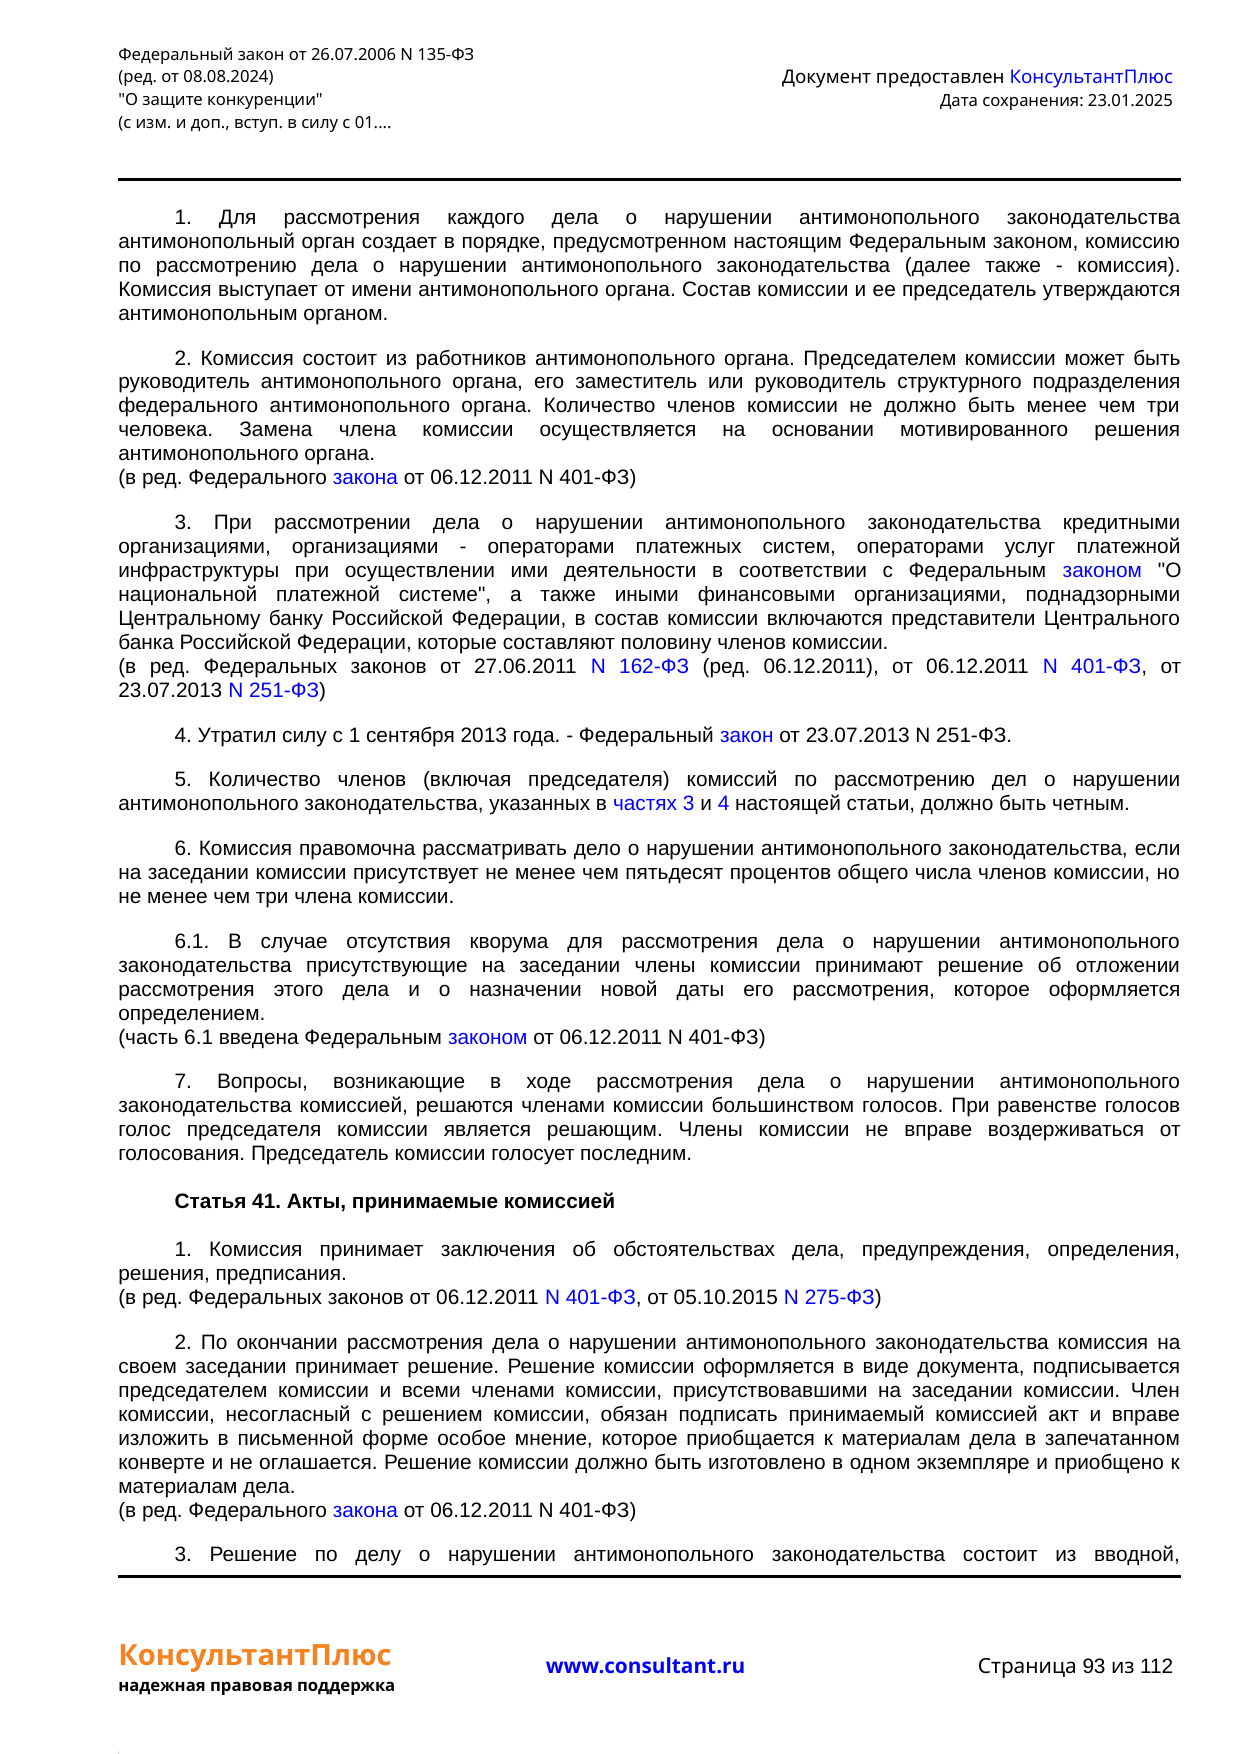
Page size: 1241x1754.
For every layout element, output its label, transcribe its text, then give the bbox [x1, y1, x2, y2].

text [118, 1542, 1181, 1566]
text (часть 6.1 введена Федеральным законом от 06.12.2011 N 401-ФЗ) [118, 1024, 1181, 1048]
text 5. Количество членов (включая председателя) комиссий по рассмотрению дел о нарушении антимонопольного законодательства, указанных в частях 3 и 4 настоящей статьи, должно быть четным. [118, 767, 1181, 815]
title Статья 41. Акты, принимаемые комиссией [118, 1189, 1181, 1213]
text (в ред. Федерального закона от 06.12.2011 N 401-ФЗ) [118, 1497, 1181, 1521]
text (в ред. Федерального закона от 06.12.2011 N 401-ФЗ) [118, 465, 1181, 489]
text 3. При рассмотрении дела о нарушении антимонопольного законодательства кредитными организациями, организациями - операторами платежных систем, операторами услуг платежной инфраструктуры при осуществлении ими деятельности в соответствии с Федеральным законом "О национальной платежной системе", а также иными финансовыми организациями, поднадзорными Центральному банку Российской Федерации, в состав комиссии включаются представители Центрального банка Российской Федерации, которые составляют половину членов комиссии. [118, 510, 1181, 654]
text 2. Комиссия состоит из работников антимонопольного органа. Председателем комиссии может быть руководитель антимонопольного органа, его заместитель или руководитель структурного подразделения федерального антимонопольного органа. Количество членов комиссии не должно быть менее чем три человека. Замена члена комиссии осуществляется на основании мотивированного решения антимонопольного органа. [118, 345, 1181, 465]
text 1. Комиссия принимает заключения об обстоятельствах дела, предупреждения, определения, решения, предписания. [118, 1237, 1181, 1285]
text 1. Для рассмотрения каждого дела о нарушении антимонопольного законодательства антимонопольный орган создает в порядке, предусмотренном настоящим Федеральным законом, комиссию по рассмотрению дела о нарушении антимонопольного законодательства (далее также - комиссия). Комиссия выступает от имени антимонопольного органа. Состав комиссии и ее председатель утверждаются антимонопольным органом. [118, 205, 1181, 324]
text 7. Вопросы, возникающие в ходе рассмотрения дела о нарушении антимонопольного законодательства комиссией, решаются членами комиссии большинством голосов. При равенстве голосов голос председателя комиссии является решающим. Члены комиссии не вправе воздерживаться от голосования. Председатель комиссии голосует последним. [118, 1069, 1181, 1165]
text 2. По окончании рассмотрения дела о нарушении антимонопольного законодательства комиссия на своем заседании принимает решение. Решение комиссии оформляется в виде документа, подписывается председателем комиссии и всеми членами комиссии, присутствовавшими на заседании комиссии. Член комиссии, несогласный с решением комиссии, обязан подписать принимаемый комиссией акт и вправе изложить в письменной форме особое мнение, которое приобщается к материалам дела в запечатанном конверте и не оглашается. Решение комиссии должно быть изготовлено в одном экземпляре и приобщено к материалам дела. [118, 1330, 1181, 1497]
text (в ред. Федеральных законов от 27.06.2011 N 162-ФЗ (ред. 06.12.2011), от 06.12.2011 N 401-ФЗ, от 23.07.2013 N 251-ФЗ) [118, 654, 1181, 702]
text 4. Утратил силу с 1 сентября 2013 года. - Федеральный закон от 23.07.2013 N 251-ФЗ. [118, 722, 1181, 746]
text 6.1. В случае отсутствия кворума для рассмотрения дела о нарушении антимонопольного законодательства присутствующие на заседании члены комиссии принимают решение об отложении рассмотрения этого дела и о назначении новой даты его рассмотрения, которое оформляется определением. [118, 929, 1181, 1024]
text (в ред. Федеральных законов от 06.12.2011 N 401-ФЗ, от 05.10.2015 N 275-ФЗ) [118, 1285, 1181, 1309]
text 6. Комиссия правомочна рассматривать дело о нарушении антимонопольного законодательства, если на заседании комиссии присутствует не менее чем пятьдесят процентов общего числа членов комиссии, но не менее чем три члена комиссии. [118, 836, 1181, 908]
